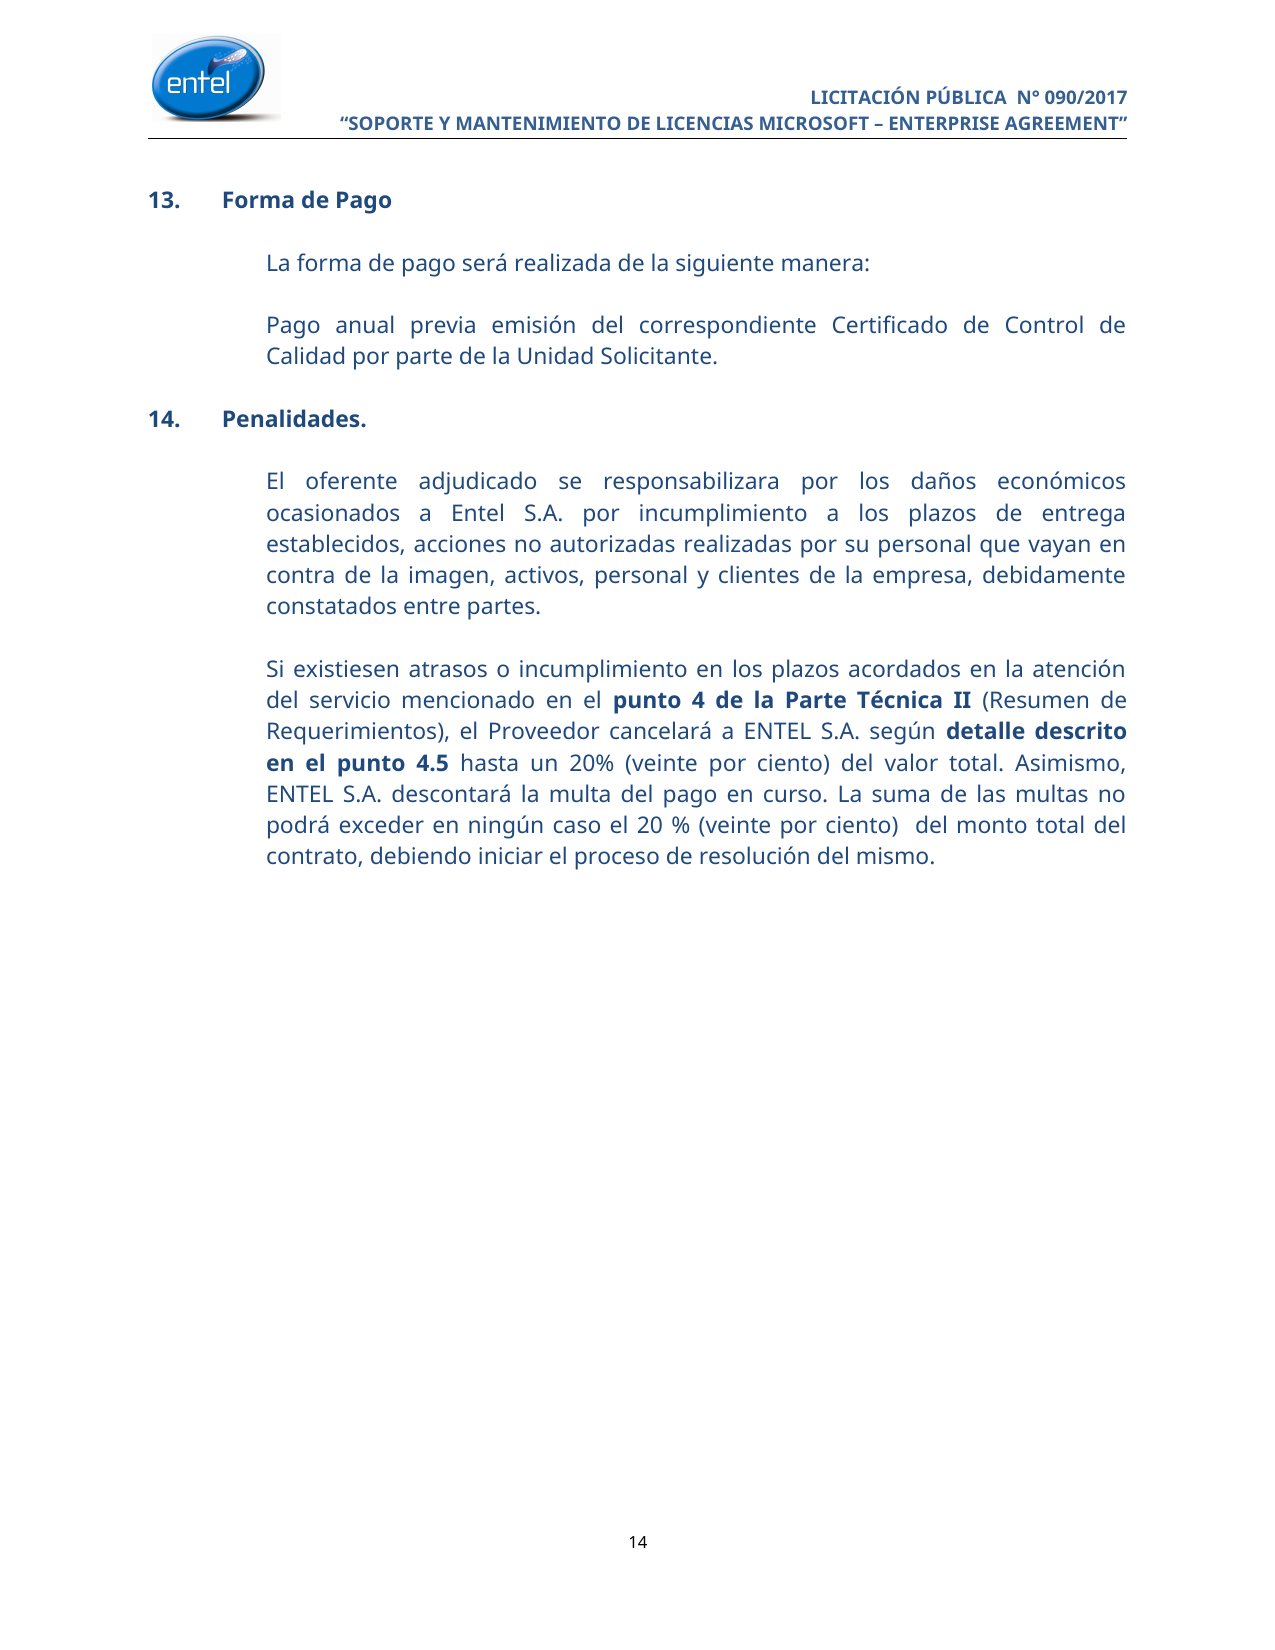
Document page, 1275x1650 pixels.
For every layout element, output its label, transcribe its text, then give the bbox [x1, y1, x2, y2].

text Pago anual previa emisión del correspondiente Certificado de Control de Calidad por parte de la Unidad Solicitante. [266, 309, 1127, 372]
text La forma de pago será realizada de la siguiente manera: [221, 247, 1127, 278]
picture [151, 34, 282, 122]
list Penalidades. [148, 403, 1127, 434]
list Forma de Pago [148, 184, 1127, 215]
text Si existiesen atrasos o incumplimiento en los plazos acordados en la atención del servicio mencionado en el punto 4 de la Parte Técnica II (Resumen de Requerimientos), el Proveedor cancelará a ENTEL S.A. según detalle descrito en el punto 4.5 hasta un 20% (veinte por ciento) del valor total. Asimismo, ENTEL S.A. descontará la multa del pago en curso. La suma de las multas no podrá exceder en ningún caso el 20 % (veinte por ciento) del monto total del contrato, debiendo iniciar el proceso de resolución del mismo. [266, 653, 1127, 872]
text El oferente adjudicado se responsabilizara por los daños económicos ocasionados a Entel S.A. por incumplimiento a los plazos de entrega establecidos, acciones no autorizadas realizadas por su personal que vayan en contra de la imagen, activos, personal y clientes de la empresa, debidamente constatados entre partes. [266, 465, 1127, 622]
